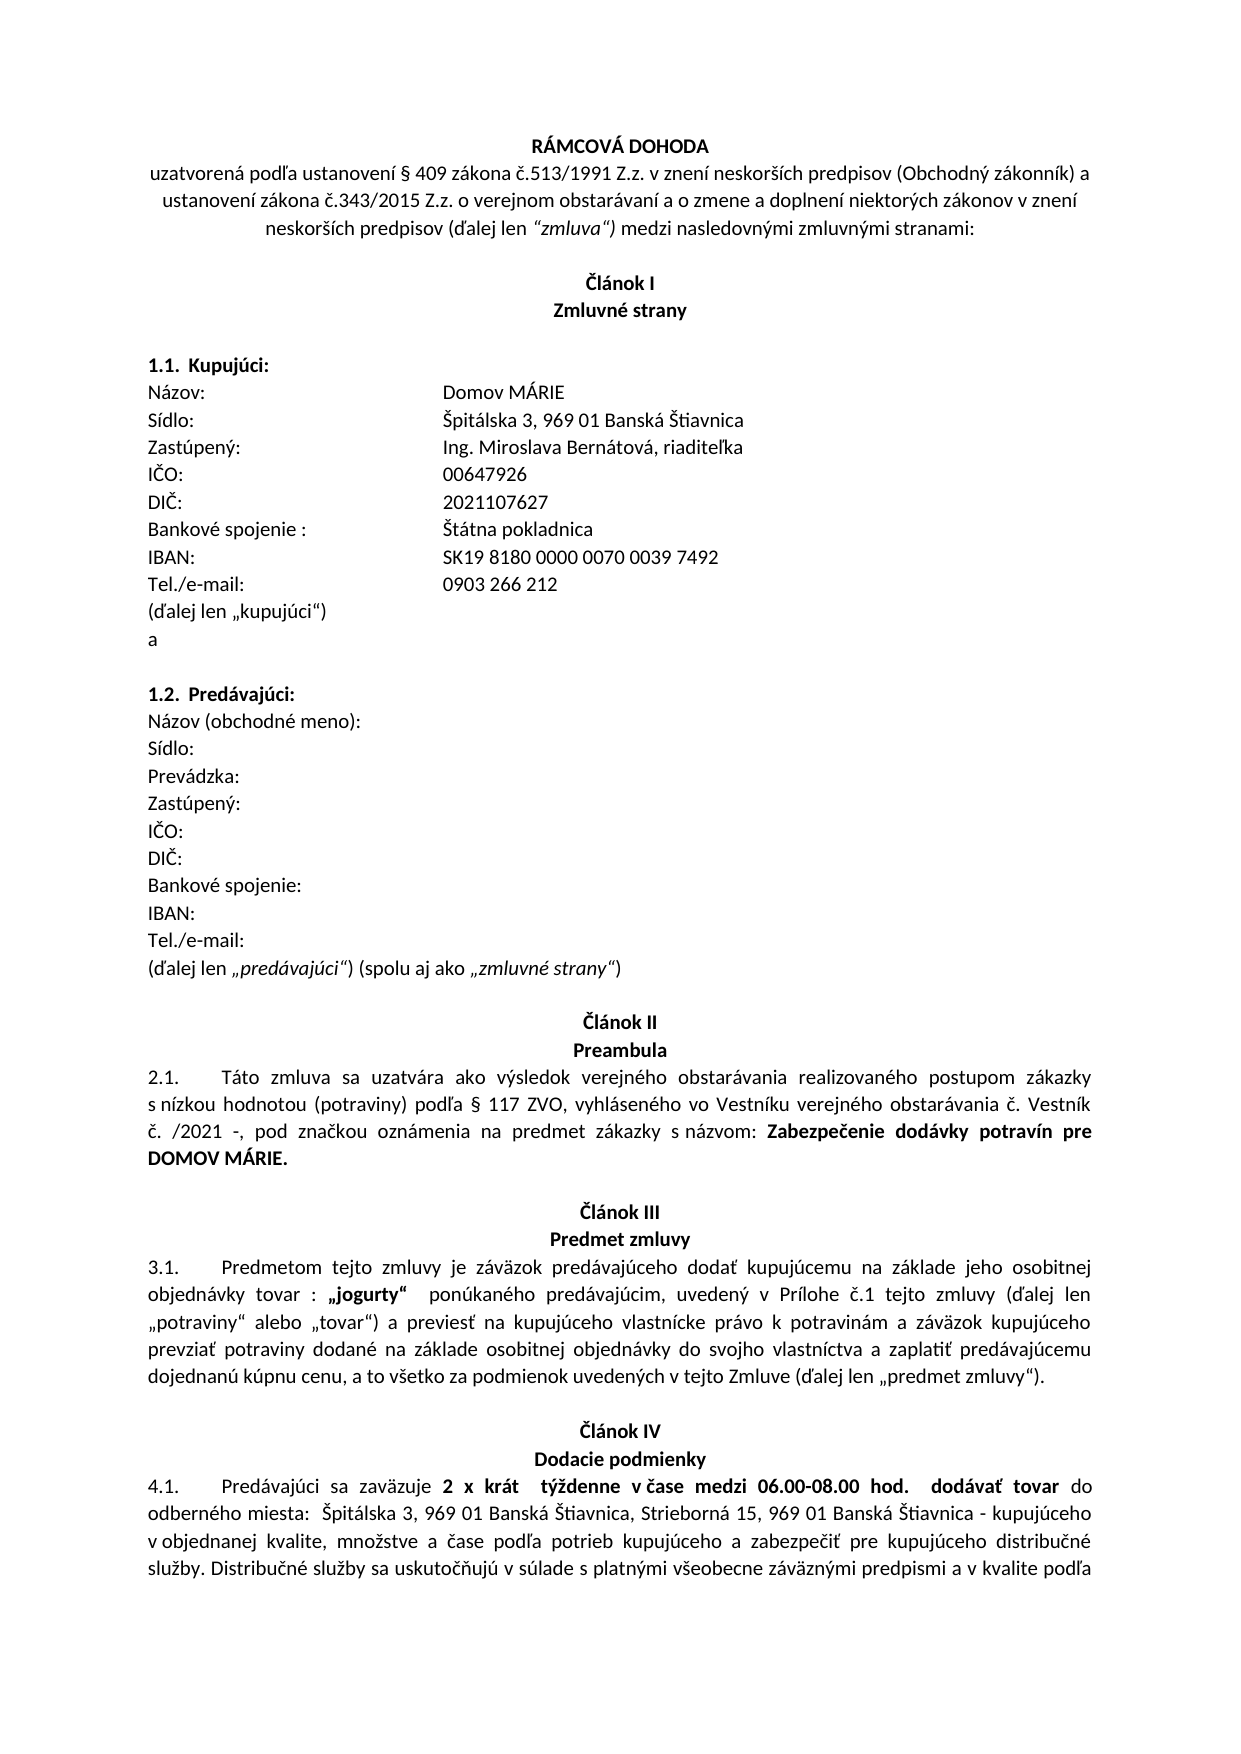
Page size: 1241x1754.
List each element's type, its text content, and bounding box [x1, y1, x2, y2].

text Prevádzka: [148, 763, 1093, 788]
text Názov: Domov MÁRIE [148, 379, 1093, 405]
text Preambula [148, 1037, 1093, 1062]
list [148, 1473, 1093, 1581]
text Zastúpený: [148, 790, 1093, 816]
text Článok I [148, 270, 1093, 295]
text a [148, 626, 1093, 651]
text (ďalej len „predávajúci“) (spolu aj ako „zmluvné strany“) [148, 955, 1093, 980]
text Tel./e-mail: [148, 927, 1093, 953]
list Predávajúci: [148, 681, 1093, 706]
text Tel./e-mail: 0903 266 212 [148, 571, 1093, 597]
text Názov (obchodné meno): [148, 708, 1093, 734]
text Sídlo: Špitálska 3, 969 01 Banská Štiavnica [148, 407, 1093, 432]
text Zastúpený: Ing. Miroslava Bernátová, riaditeľka [148, 434, 1093, 460]
text (ďalej len „kupujúci“) [148, 599, 1093, 624]
list Kupujúci: [148, 352, 1093, 377]
text Článok II [148, 1009, 1093, 1035]
list Predmetom tejto zmluvy je záväzok predávajúceho dodať kupujúcemu na základe jeho osobitnej objednávky tovar : „jogurty“ ponúkaného predávajúcim, uvedený v Prílohe č.1 tejto zmluvy (ďalej len „potraviny“ alebo „tovar“) a previesť na kupujúceho vlastnícke právo k potravinám a záväzok kupujúceho prevziať potraviny dodané na základe osobitnej objednávky do svojho vlastníctva a zaplatiť predávajúcemu dojednanú kúpnu cenu, a to všetko za podmienok uvedených v tejto Zmluve (ďalej len „predmet zmluvy“). [148, 1254, 1093, 1389]
text Zmluvné strany [148, 297, 1093, 323]
list Táto zmluva sa uzatvára ako výsledok verejného obstarávania realizovaného postupom zákazky s nízkou hodnotou (potraviny) podľa § 117 ZVO, vyhláseného vo Vestníku verejného obstarávania č. Vestník č. /2021 -, pod značkou oznámenia na predmet zákazky s názvom: Zabezpečenie dodávky potravín pre DOMOV MÁRIE. [148, 1064, 1093, 1170]
text Bankové spojenie: [148, 873, 1093, 898]
text uzatvorená podľa ustanovení § 409 zákona č.513/1991 Z.z. v znení neskorších predpisov (Obchodný zákonník) a ustanovení zákona č.343/2015 Z.z. o verejnom obstarávaní a o zmene a doplnení niektorých zákonov v znení neskorších predpisov (ďalej len “zmluva“) medzi nasledovnými zmluvnými stranami: [148, 160, 1093, 241]
list Dodacie podmienky [148, 1446, 1093, 1471]
text IČO: [148, 818, 1093, 843]
text DIČ: 2021107627 [148, 489, 1093, 514]
list Článok IV [148, 1418, 1093, 1444]
text Sídlo: [148, 736, 1093, 761]
text Bankové spojenie : Štátna pokladnica [148, 516, 1093, 542]
text IBAN: [148, 900, 1093, 925]
text DIČ: [148, 845, 1093, 871]
list Predmet zmluvy [148, 1227, 1093, 1252]
text IBAN: SK19 8180 0000 0070 0039 7492 [148, 544, 1093, 569]
list Článok III [148, 1199, 1093, 1225]
text RÁMCOVÁ DOHODA [148, 133, 1093, 158]
text IČO: 00647926 [148, 462, 1093, 487]
